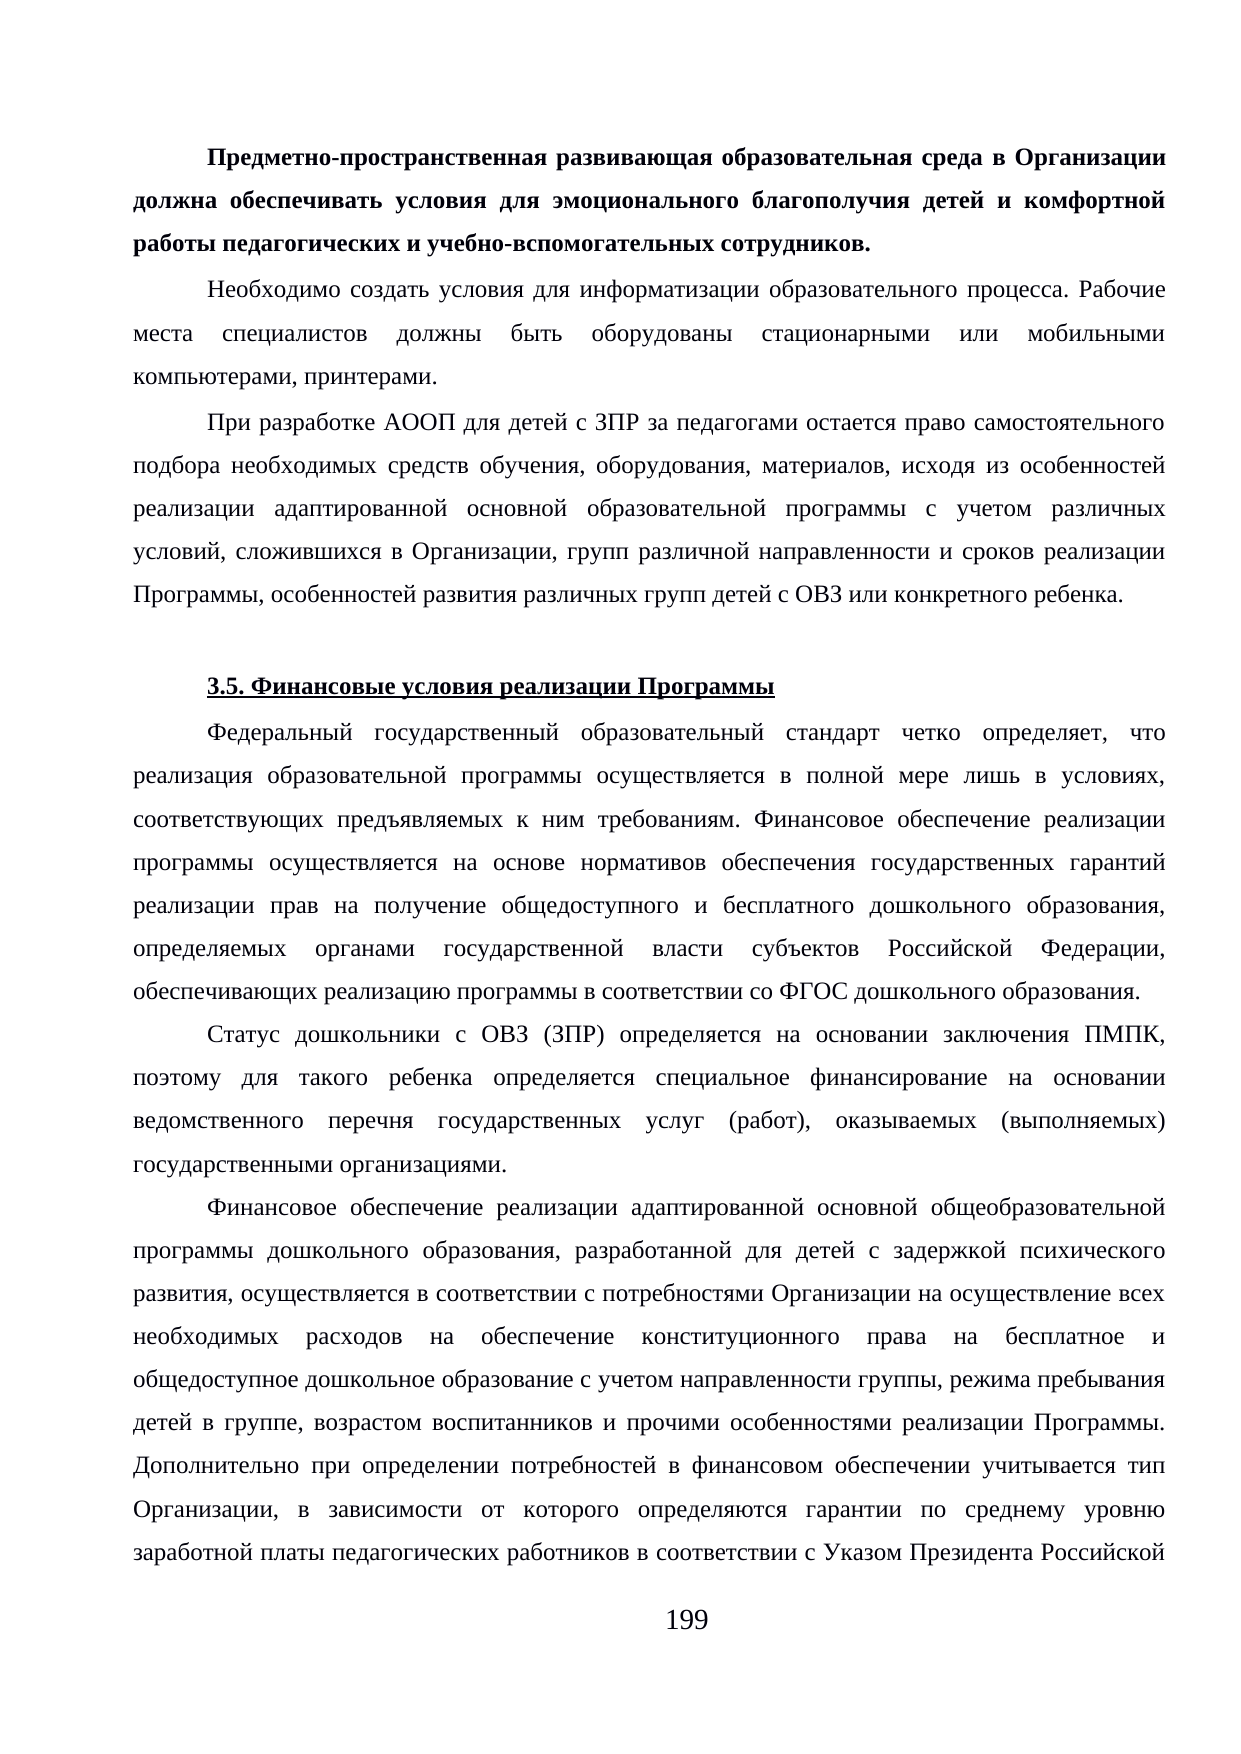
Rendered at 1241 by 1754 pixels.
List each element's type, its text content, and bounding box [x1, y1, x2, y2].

text Статус дошкольники с ОВЗ (ЗПР) определяется на основании заключения ПМПК, поэтому для такого ребенка определяется специальное финансирование на основании ведомственного перечня государственных услуг (работ), оказываемых (выполняемых) государственными организациями. [133, 1019, 1166, 1177]
text При разработке АООП для детей с ЗПР за педагогами остается право самостоятельного подбора необходимых средств обучения, оборудования, материалов, исходя из особенностей реализации адаптированной основной образовательной программы с учетом различных условий, сложившихся в Организации, групп различной направленности и сроков реализации Программы, особенностей развития различных групп детей с ОВЗ или конкретного ребенка. [133, 407, 1166, 608]
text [133, 1192, 1166, 1566]
text 3.5. Финансовые условия реализации Программы [133, 671, 1166, 700]
text Предметно-пространственная развивающая образовательная среда в Организации должна обеспечивать условия для эмоционального благополучия детей и комфортной работы педагогических и учебно-вспомогательных сотрудников. [133, 142, 1166, 185]
text Федеральный государственный образовательный стандарт четко определяет, что реализация образовательной программы осуществляется в полной мере лишь в условиях, соответствующих предъявляемых к ним требованиям. Финансовое обеспечение реализации программы осуществляется на основе нормативов обеспечения государственных гарантий реализации прав на получение общедоступного и бесплатного дошкольного образования, определяемых органами государственной власти субъектов Российской Федерации, обеспечивающих реализацию программы в соответствии со ФГОС дошкольного образования. [133, 717, 1166, 1005]
text Необходимо создать условия для информатизации образовательного процесса. Рабочие места специалистов должны быть оборудованы стационарными или мобильными компьютерами, принтерами. [133, 274, 1166, 389]
text Предметно-пространственная развивающая образовательная среда в Организации должна обеспечивать условия для эмоционального благополучия детей и комфортной работы педагогических и учебно-вспомогательных сотрудников. [133, 214, 1166, 257]
